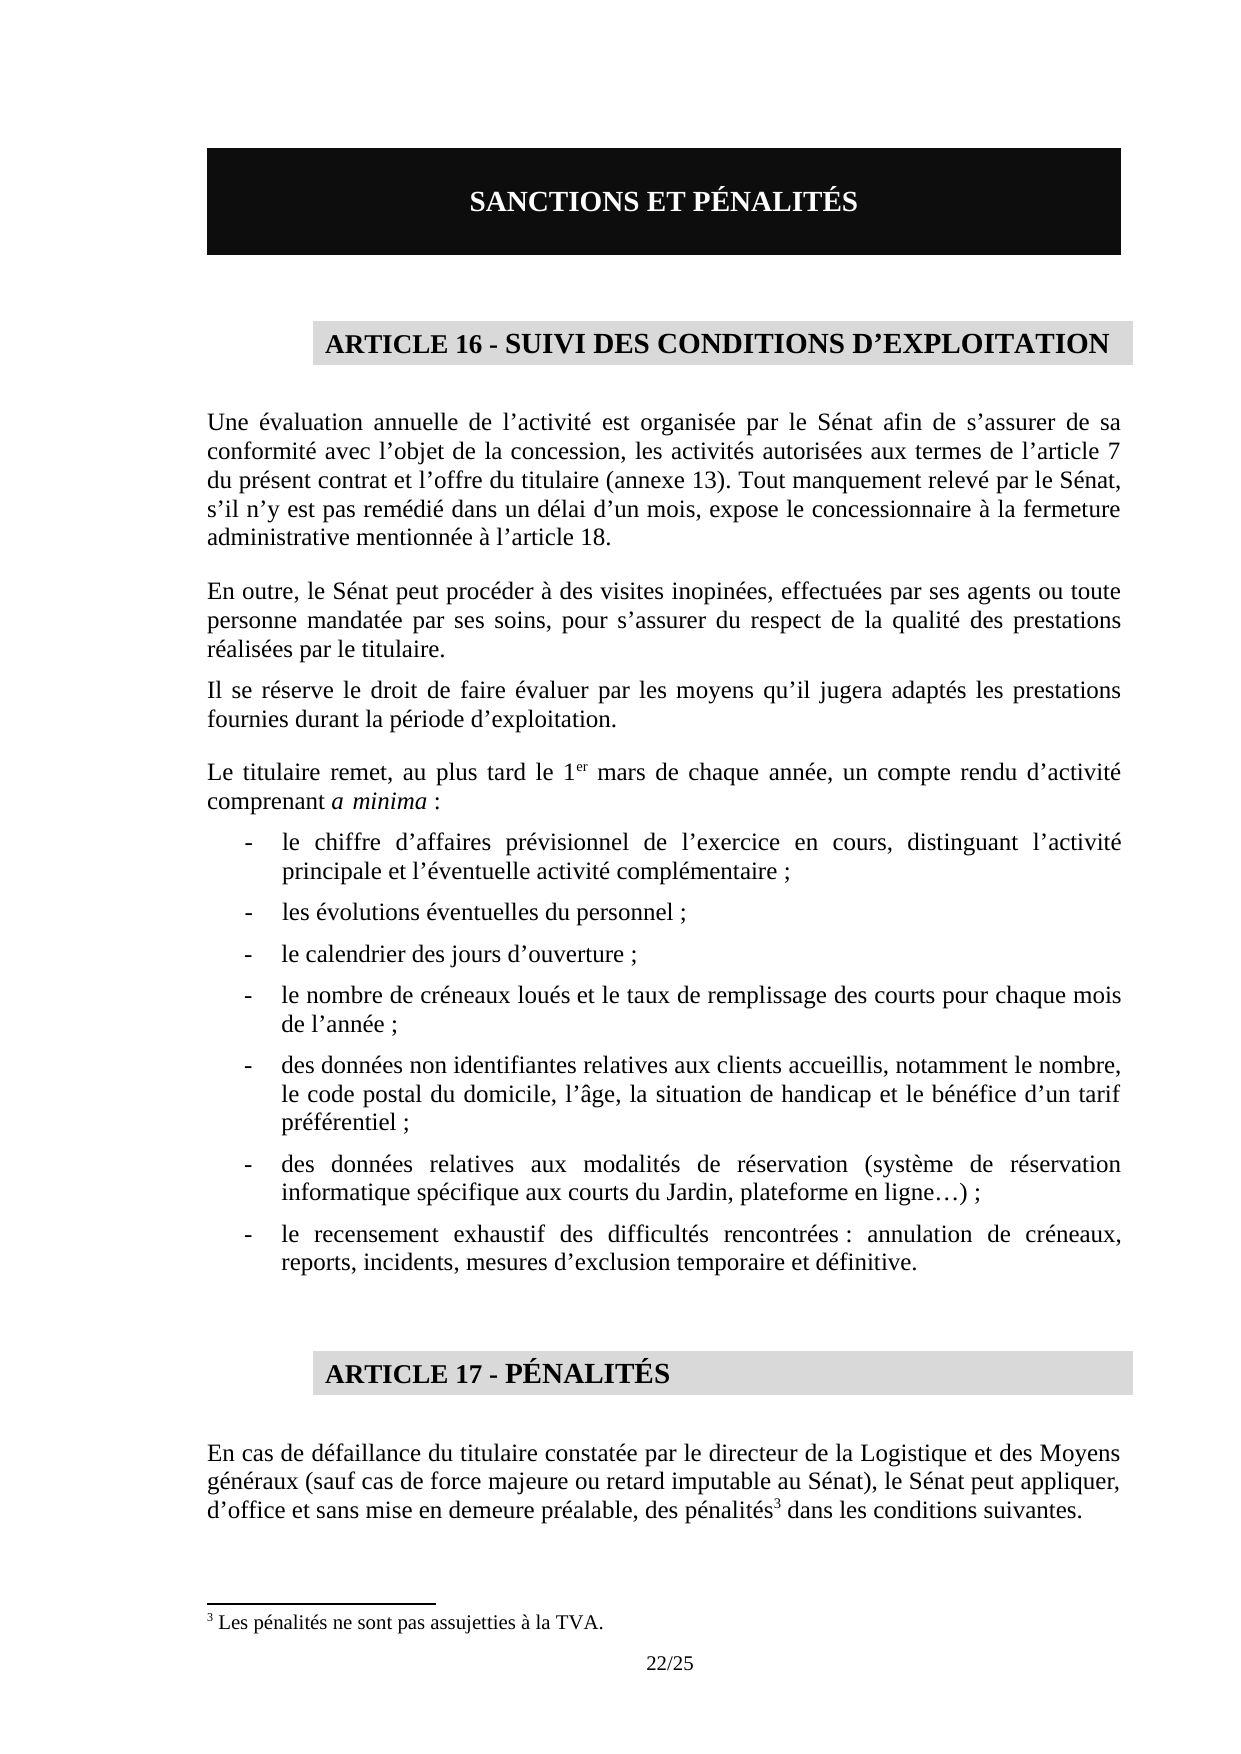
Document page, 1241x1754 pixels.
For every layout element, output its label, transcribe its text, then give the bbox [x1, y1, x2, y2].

list le calendrier des jours d’ouverture ; [244, 939, 1122, 967]
text PÉNALITÉS [317, 1354, 1130, 1392]
text En cas de défaillance du titulaire constatée par le directeur de la Logistique et des Moyens généraux (sauf cas de force majeure ou retard imputable au Sénat), le Sénat peut appliquer, d’office et sans mise en demeure préalable, des pénalités dans les conditions suivantes. [207, 1438, 1122, 1524]
list le chiffre d’affaires prévisionnel de l’exercice en cours, distinguant l’activité principale et l’éventuelle activité complémentaire ; [244, 827, 1122, 885]
text Le titulaire remet, au plus tard le 1er mars de chaque année, un compte rendu d’activité comprenant a minima : [207, 757, 1122, 815]
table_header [207, 148, 1121, 255]
text Une évaluation annuelle de l’activité est organisée par le Sénat afin de s’assurer de sa conformité avec l’objet de la concession, les activités autorisées aux termes de l’article 7 du présent contrat et l’offre du titulaire (annexe 13). Tout manquement relevé par le Sénat, s’il n’y est pas remédié dans un délai d’un mois, expose le concessionnaire à la fermeture administrative mentionnée à l’article 18. [207, 407, 1122, 551]
list le recensement exhaustif des difficultés rencontrées : annulation de créneaux, reports, incidents, mesures d’exclusion temporaire et définitive. [244, 1219, 1122, 1276]
list des données relatives aux modalités de réservation (système de réservation informatique spécifique aux courts du Jardin, plateforme en ligne…) ; [244, 1149, 1122, 1206]
text SUIVI DES CONDITIONS D’EXPLOITATION [317, 324, 1130, 362]
list les évolutions éventuelles du personnel ; [244, 897, 1122, 926]
text En outre, le Sénat peut procéder à des visites inopinées, effectuées par ses agents ou toute personne mandatée par ses soins, pour s’assurer du respect de la qualité des prestations réalisées par le titulaire. [207, 576, 1122, 662]
list des données non identifiantes relatives aux clients accueillis, notamment le nombre, le code postal du domicile, l’âge, la situation de handicap et le bénéfice d’un tarif préférentiel ; [244, 1050, 1122, 1136]
text Il se réserve le droit de faire évaluer par les moyens qu’il jugera adaptés les prestations fournies durant la période d’exploitation. [207, 675, 1122, 732]
list le nombre de créneaux loués et le taux de remplissage des courts pour chaque mois de l’année ; [244, 980, 1122, 1037]
